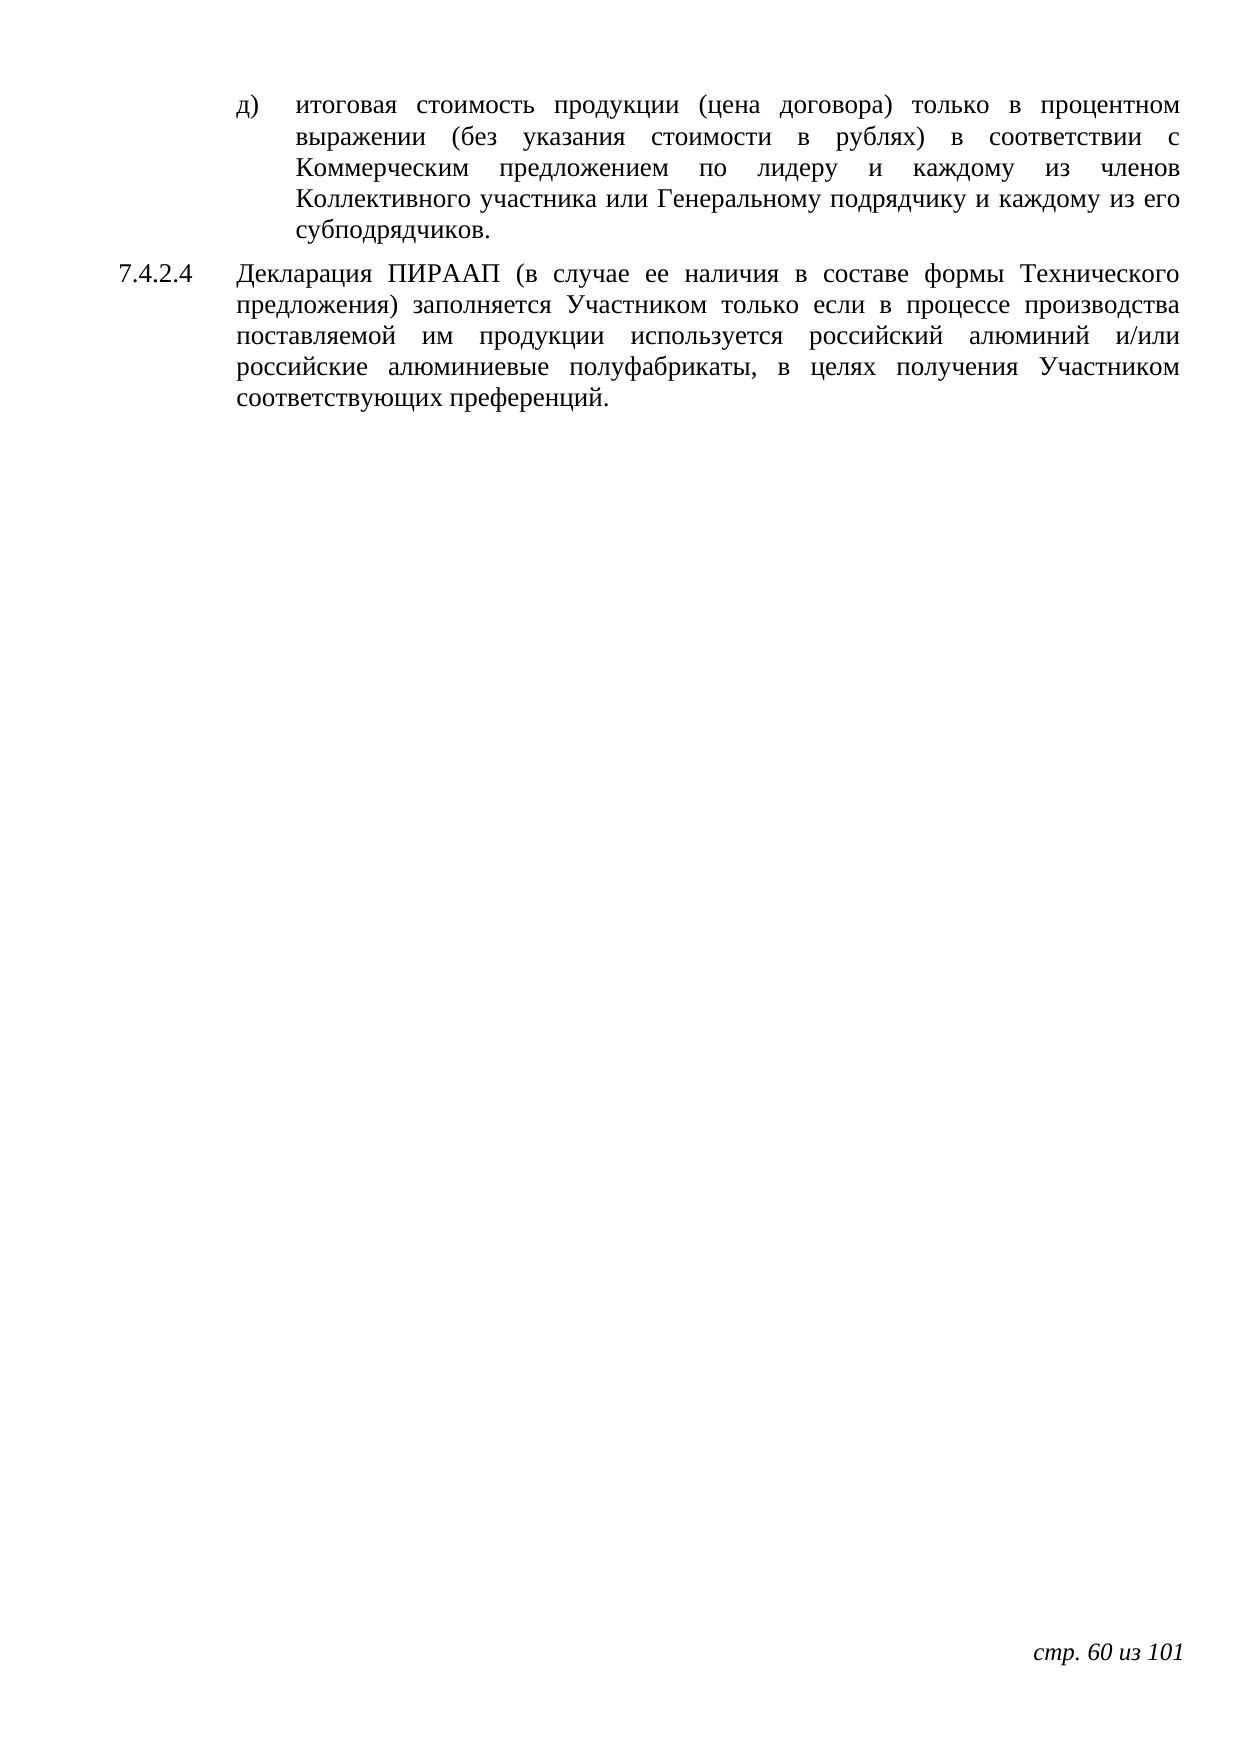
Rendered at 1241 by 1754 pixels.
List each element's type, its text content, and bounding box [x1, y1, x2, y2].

text итоговая стоимость продукции (цена договора) только в процентном выражении (без указания стоимости в рублях) в соответствии с Коммерческим предложением по лидеру и каждому из членов Коллективного участника или Генеральному подрядчику и каждому из его субподрядчиков. [236, 89, 1181, 244]
text Декларация ПИРААП (в случае ее наличия в составе формы Технического предложения) заполняется Участником только если в процессе производства поставляемой им продукции используется российский алюминий и/или российские алюминиевые полуфабрикаты, в целях получения Участником соответствующих преференций. [118, 257, 1181, 413]
